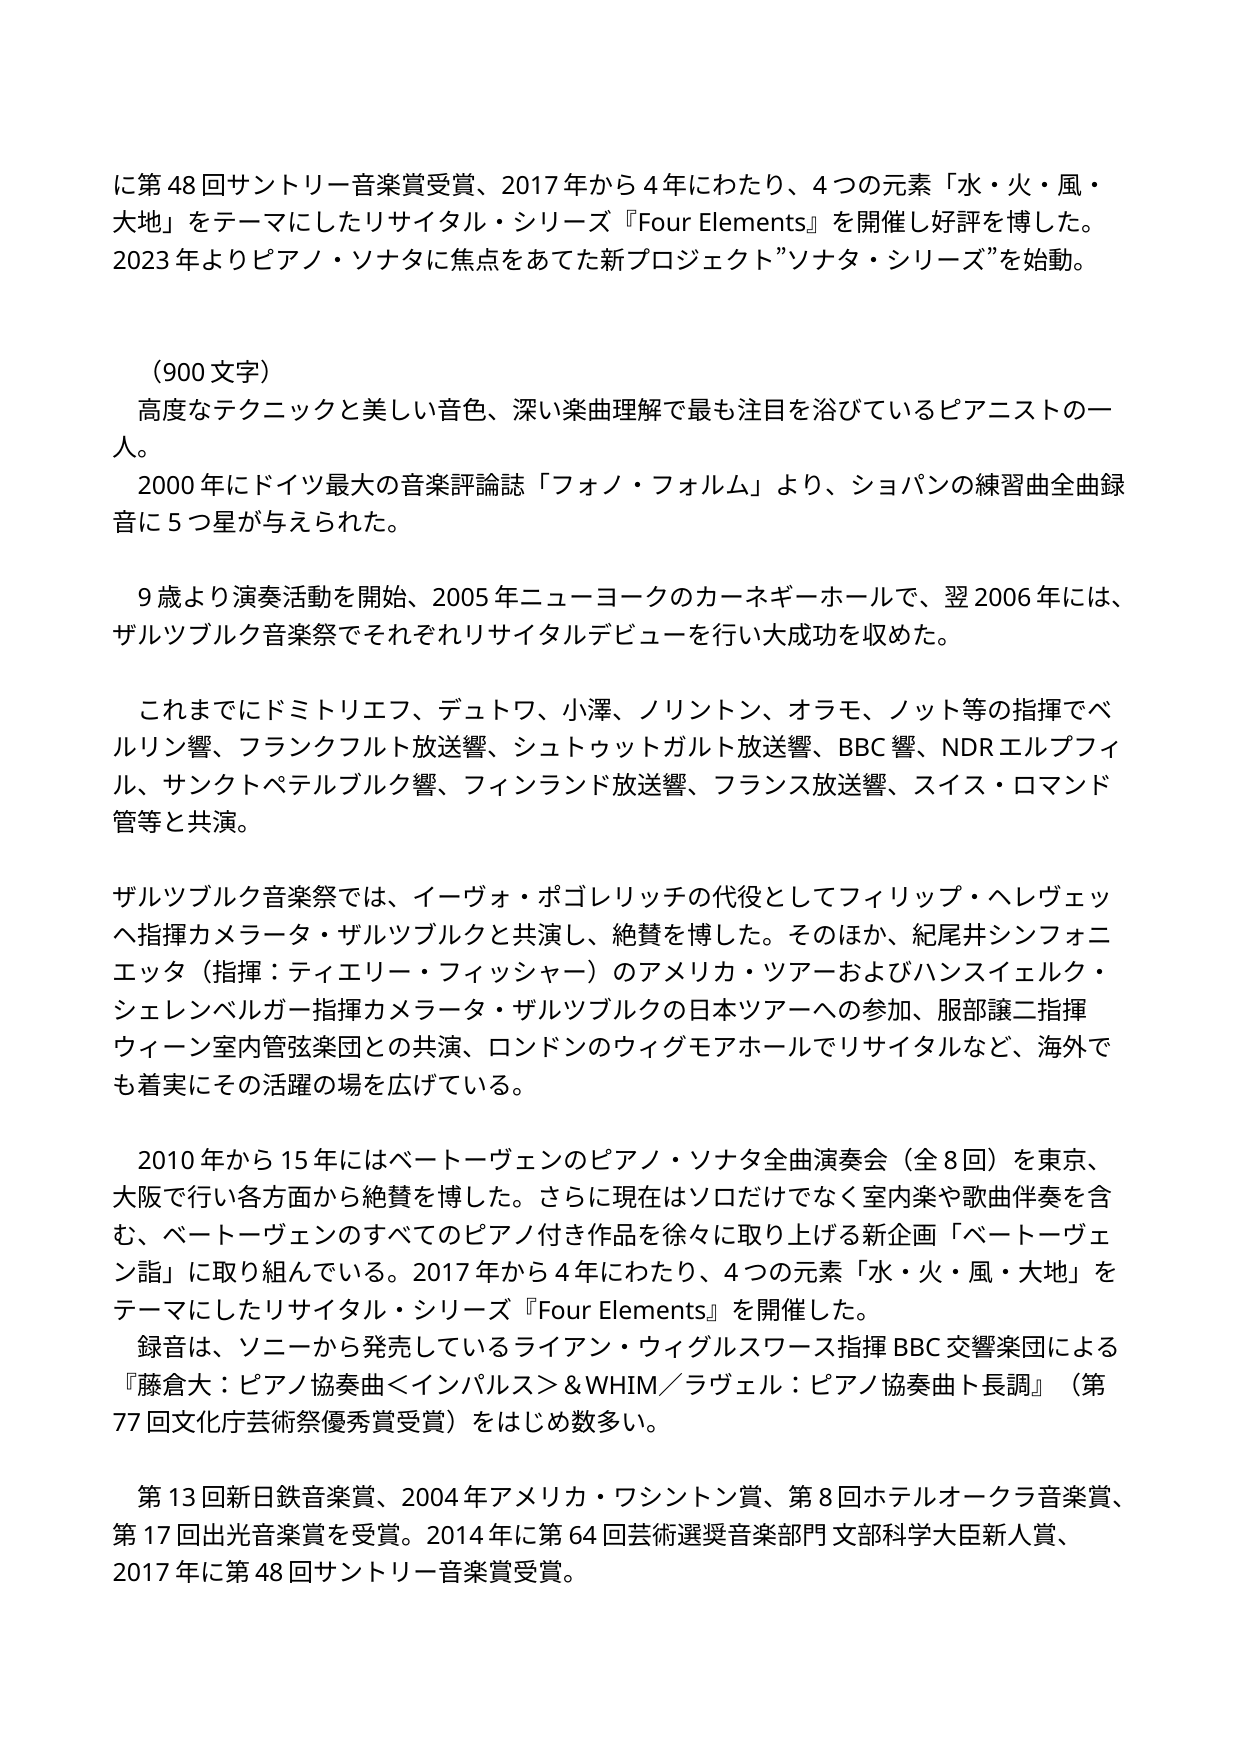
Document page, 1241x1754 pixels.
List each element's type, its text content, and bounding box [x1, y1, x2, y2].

text 2000年にドイツ最大の音楽評論誌「フォノ・フォルム」より、ショパンの練習曲全曲録音に5つ星が与えられた。 [112, 464, 1128, 539]
text 9歳より演奏活動を開始、2005年ニューヨークのカーネギーホールで、翌2006年には、ザルツブルク音楽祭でそれぞれリサイタルデビューを行い大成功を収めた。 [112, 577, 1128, 652]
text 第13回新日鉄音楽賞、2004年アメリカ・ワシントン賞、第8回ホテルオークラ音楽賞、第17回出光音楽賞を受賞。2014年に第64回芸術選奨音楽部門 文部科学大臣新人賞、2017年に第48回サントリー音楽賞受賞。 [112, 1477, 1128, 1589]
text 高度なテクニックと美しい音色、深い楽曲理解で最も注目を浴びているピアニストの一人。 [112, 389, 1128, 464]
text ザルツブルク音楽祭では、イーヴォ・ポゴレリッチの代役としてフィリップ・ヘレヴェッヘ指揮カメラータ・ザルツブルクと共演し、絶賛を博した。そのほか、紀尾井シンフォニエッタ（指揮：ティエリー・フィッシャー）のアメリカ・ツアーおよびハンスイェルク・シェレンベルガー指揮カメラータ・ザルツブルクの日本ツアーへの参加、服部譲二指揮ウィーン室内管弦楽団との共演、ロンドンのウィグモアホールでリサイタルなど、海外でも着実にその活躍の場を広げている。 [112, 877, 1128, 1102]
text これまでにドミトリエフ、デュトワ、小澤、ノリントン、オラモ、ノット等の指揮でベルリン響、フランクフルト放送響、シュトゥットガルト放送響、BBC響、NDRエルプフィル、サンクトペテルブルク響、フィンランド放送響、フランス放送響、スイス・ロマンド管等と共演。 [112, 689, 1128, 839]
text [112, 164, 1128, 277]
text 2010年から15年にはベートーヴェンのピアノ・ソナタ全曲演奏会（全8回）を東京、大阪で行い各方面から絶賛を博した。さらに現在はソロだけでなく室内楽や歌曲伴奏を含む、ベートーヴェンのすべてのピアノ付き作品を徐々に取り上げる新企画「ベートーヴェン詣」に取り組んでいる。2017年から4年にわたり、4つの元素「水・火・風・大地」をテーマにしたリサイタル・シリーズ『Four Elements』を開催した。 [112, 1139, 1128, 1327]
text 録音は、ソニーから発売しているライアン・ウィグルスワース指揮 BBC交響楽団による『藤倉大：ピアノ協奏曲＜インパルス＞＆WHIM／ラヴェル：ピアノ協奏曲ト長調』（第77回文化庁芸術祭優秀賞受賞）をはじめ数多い。 [112, 1327, 1128, 1439]
text （900文字） [112, 352, 1128, 389]
